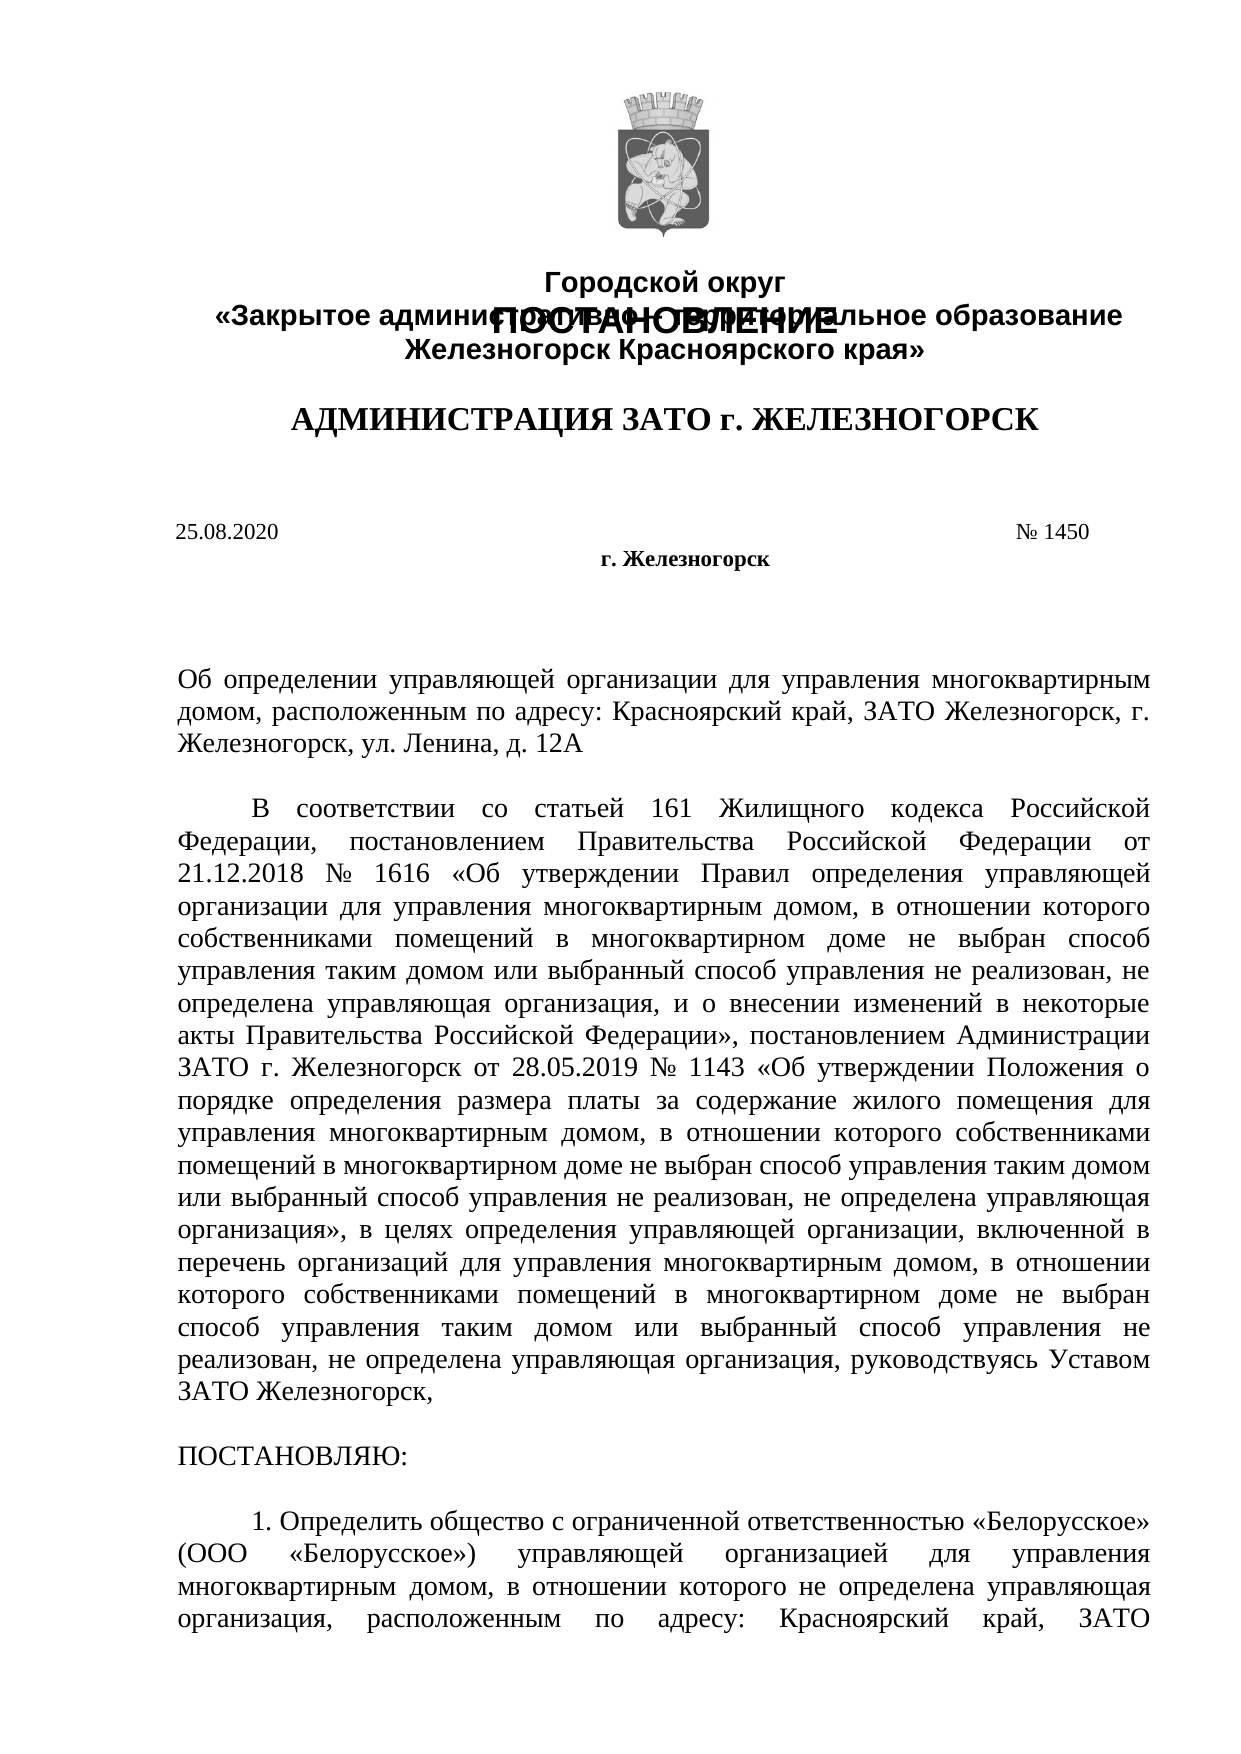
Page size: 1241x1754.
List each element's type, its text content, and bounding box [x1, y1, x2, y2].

text 25.08.2020 № 1450 [175, 518, 1196, 544]
text В соответствии со статьей 161 Жилищного кодекса Российской Федерации, постановлением Правительства Российской Федерации от 21.12.2018 № 1616 «Об утверждении Правил определения управляющей организации для управления многоквартирным домом, в отношении которого собственниками помещений в многоквартирном доме не выбран способ управления таким домом или выбранный способ управления не реализован, не определена управляющая организация, и о внесении изменений в некоторые акты Правительства Российской Федерации», постановлением Администрации ЗАТО г. Железногорск от 28.05.2019 № 1143 «Об утверждении Положения о порядке определения размера платы за содержание жилого помещения для управления многоквартирным домом, в отношении которого собственниками помещений в многоквартирном доме не выбран способ управления таким домом или выбранный способ управления не реализован, не определена управляющая организация», в целях определения управляющей организации, включенной в перечень организаций для управления многоквартирным домом, в отношении которого собственниками помещений в многоквартирном доме не выбран способ управления таким домом или выбранный способ управления не реализован, не определена управляющая организация, руководствуясь Уставом ЗАТО Железногорск, [177, 791, 1152, 1407]
text г. Железногорск [175, 544, 1196, 571]
subtitle АДМИНИСТРАЦИЯ ЗАТО г. ЖЕЛЕЗНОГОРСК [149, 399, 1180, 437]
text Городской округ [149, 265, 1180, 298]
title ПОСТАНОВЛЯЮ: [177, 1439, 1152, 1472]
text «Закрытое административно – территориальное образование Железногорск Красноярского края» [149, 341, 1180, 365]
title Об определении управляющей организации для управления многоквартирным домом, расположенным по адресу: Красноярский край, ЗАТО Железногорск, г. Железногорск, ул. Ленина, д. 12А [177, 662, 1152, 759]
text ПОСТАНОВЛЕНИЕ [149, 298, 1180, 341]
